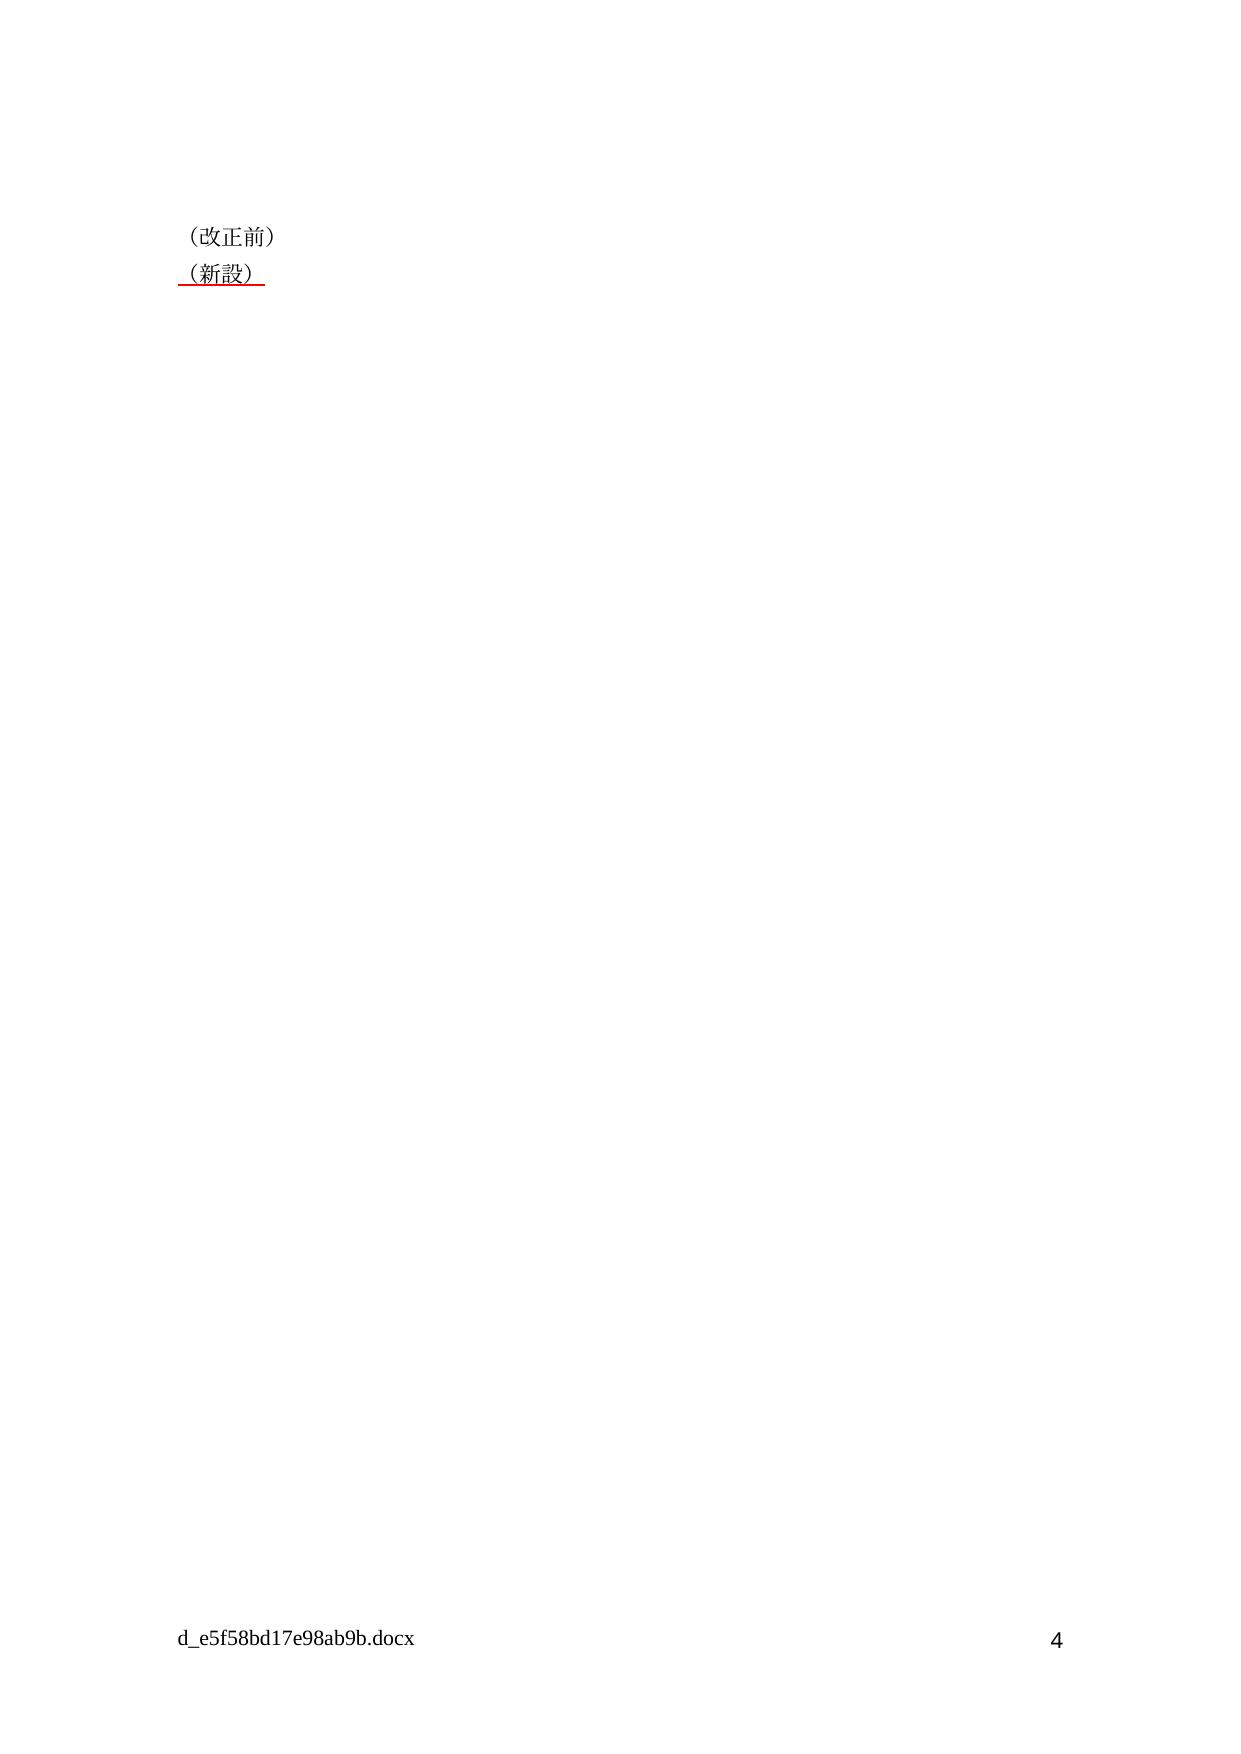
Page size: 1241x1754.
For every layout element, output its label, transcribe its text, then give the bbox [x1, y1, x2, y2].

text （改正前） [177, 217, 1063, 254]
text （新設） [177, 254, 1063, 292]
